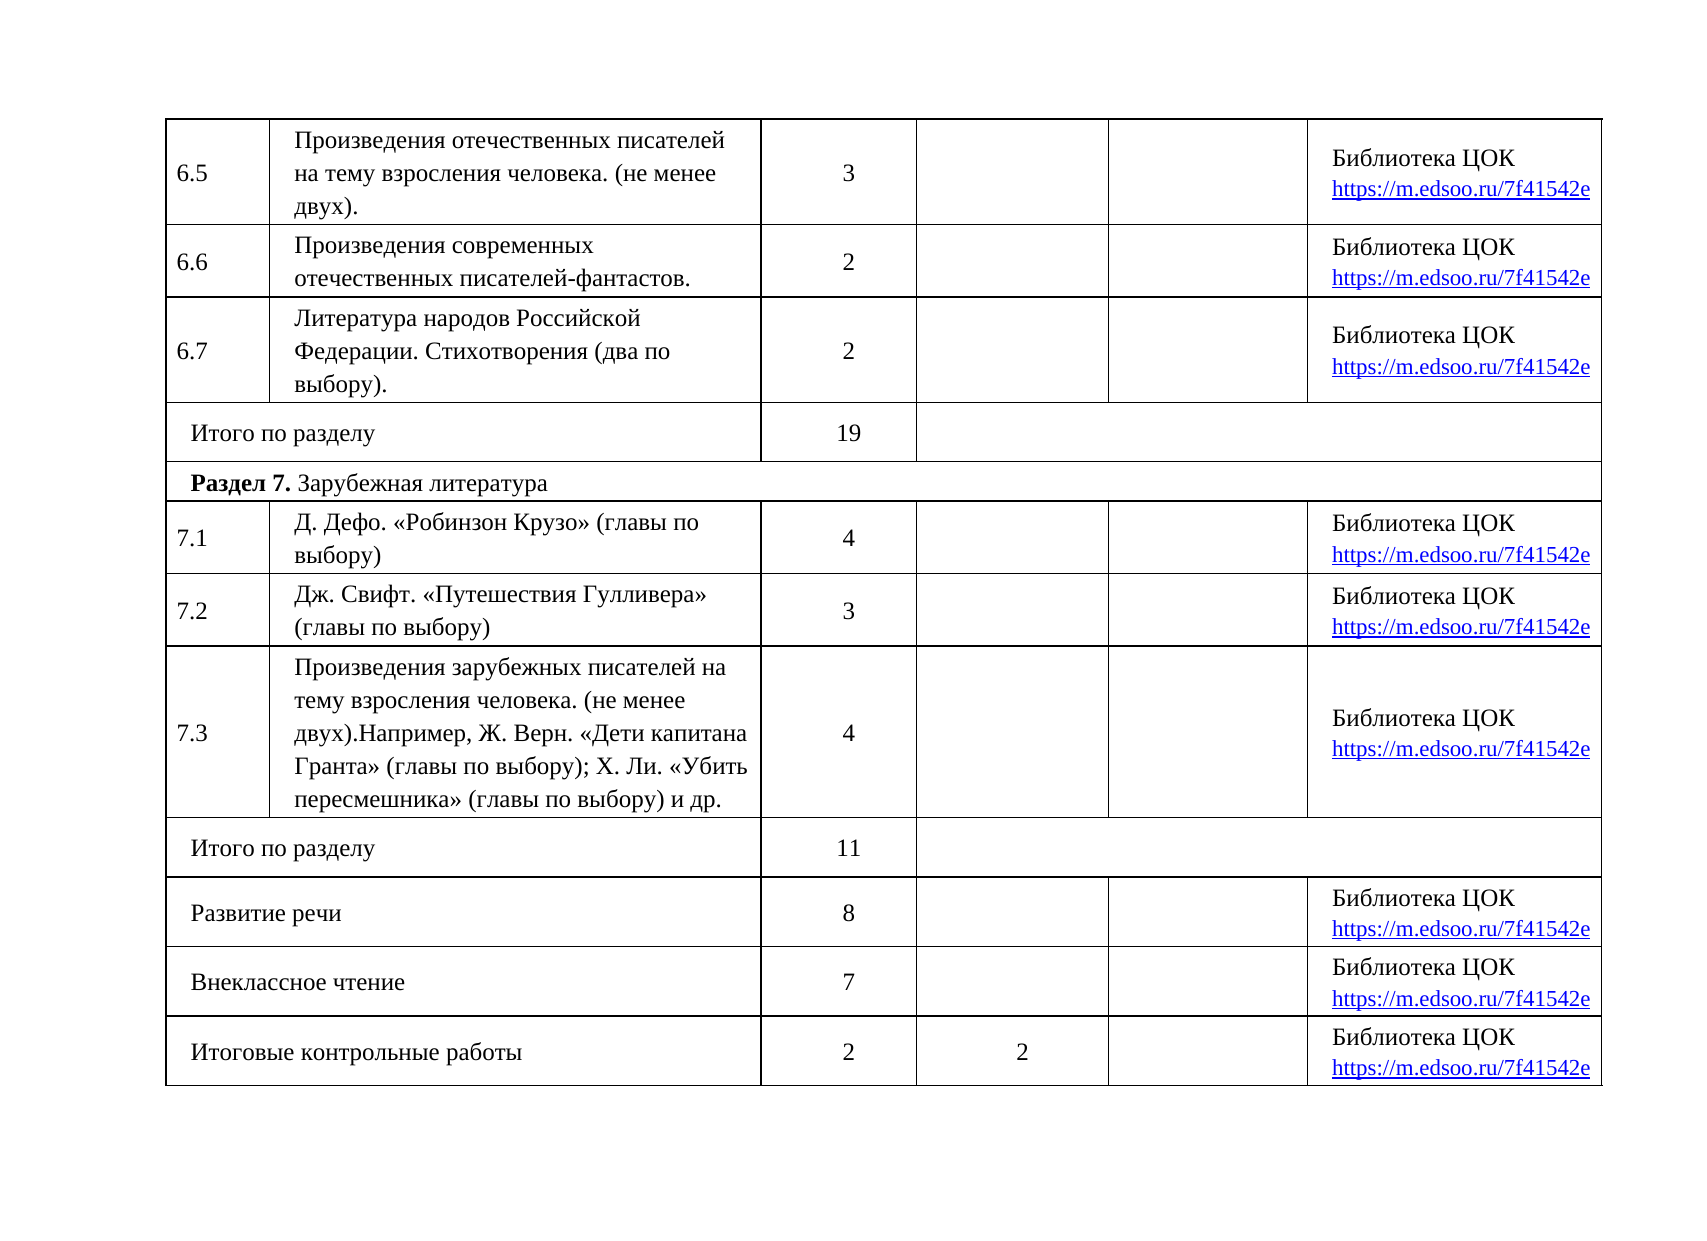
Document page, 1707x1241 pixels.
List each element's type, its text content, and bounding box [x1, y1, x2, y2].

table_cell [1109, 120, 1307, 223]
table_cell Итого по разделу [167, 818, 760, 876]
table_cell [1308, 225, 1601, 296]
table_cell Произведения зарубежных писателей на тему взросления человека. (не менее двух).Например, Ж. Верн. «Дети капитана Гранта» (главы по выбору); Х. Ли. «Убить пересмешника» (главы по выбору) и др. [270, 647, 760, 816]
table_cell [1109, 947, 1307, 1015]
table_cell Итого по разделу [167, 403, 760, 461]
table_cell Развитие речи [167, 878, 760, 946]
table_cell [1109, 225, 1307, 296]
table_cell 2 [762, 225, 916, 296]
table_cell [1308, 947, 1601, 1015]
table_cell [917, 120, 1108, 223]
table_cell Произведения отечественных писателей на тему взросления человека. (не менее двух). [270, 120, 760, 223]
table_cell Библиотека ЦОК https://m.edsoo.ru/7f41542e [1308, 574, 1601, 645]
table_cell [1308, 120, 1601, 223]
table_cell 6.5 [167, 120, 269, 223]
table_cell 2 [762, 298, 916, 401]
table_cell 7.2 [167, 574, 269, 645]
table_cell [1109, 298, 1307, 401]
table_cell [1109, 1017, 1307, 1085]
table_cell Дж. Свифт. «Путешествия Гулливера» (главы по выбору) [270, 574, 760, 645]
table_cell 2 [917, 1017, 1108, 1085]
table_cell Раздел 7. Зарубежная литература [167, 462, 1601, 500]
table_cell Д. Дефо. «Робинзон Крузо» (главы по выбору) [270, 502, 760, 573]
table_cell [1308, 1017, 1601, 1085]
table_cell [917, 647, 1108, 816]
table_cell 4 [762, 647, 916, 816]
table_cell Библиотека ЦОК https://m.edsoo.ru/7f41542e [1308, 647, 1601, 816]
table_cell [917, 818, 1601, 876]
table_cell [1109, 502, 1307, 573]
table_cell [1308, 878, 1601, 946]
table_cell 11 [762, 818, 916, 876]
table_cell 2 [762, 1017, 916, 1085]
table_cell 3 [762, 574, 916, 645]
table_cell 8 [762, 878, 916, 946]
table_cell [1109, 647, 1307, 816]
table_cell Внеклассное чтение [167, 947, 760, 1015]
table_cell 6.6 [167, 225, 269, 296]
table_cell Библиотека ЦОК https://m.edsoo.ru/7f41542e [1308, 502, 1601, 573]
table_cell 6.7 [167, 298, 269, 401]
table_cell 7 [762, 947, 916, 1015]
table_cell [917, 947, 1108, 1015]
table_cell Итоговые контрольные работы [167, 1017, 760, 1085]
table_cell 4 [762, 502, 916, 573]
table_cell Произведения современных отечественных писателей-фантастов. [270, 225, 760, 296]
table_cell [917, 878, 1108, 946]
table_cell [1109, 878, 1307, 946]
table_cell Литература народов Российской Федерации. Стихотворения (два по выбору). [270, 298, 760, 401]
table_cell [917, 403, 1601, 461]
table_cell [917, 225, 1108, 296]
table_cell 7.3 [167, 647, 269, 816]
table_cell 19 [762, 403, 916, 461]
table_cell Библиотека ЦОК https://m.edsoo.ru/7f41542e [1308, 298, 1601, 401]
table_cell 3 [762, 120, 916, 223]
table_cell [1109, 574, 1307, 645]
table_cell [917, 298, 1108, 401]
table_cell 7.1 [167, 502, 269, 573]
table_cell [917, 502, 1108, 573]
table_cell [917, 574, 1108, 645]
